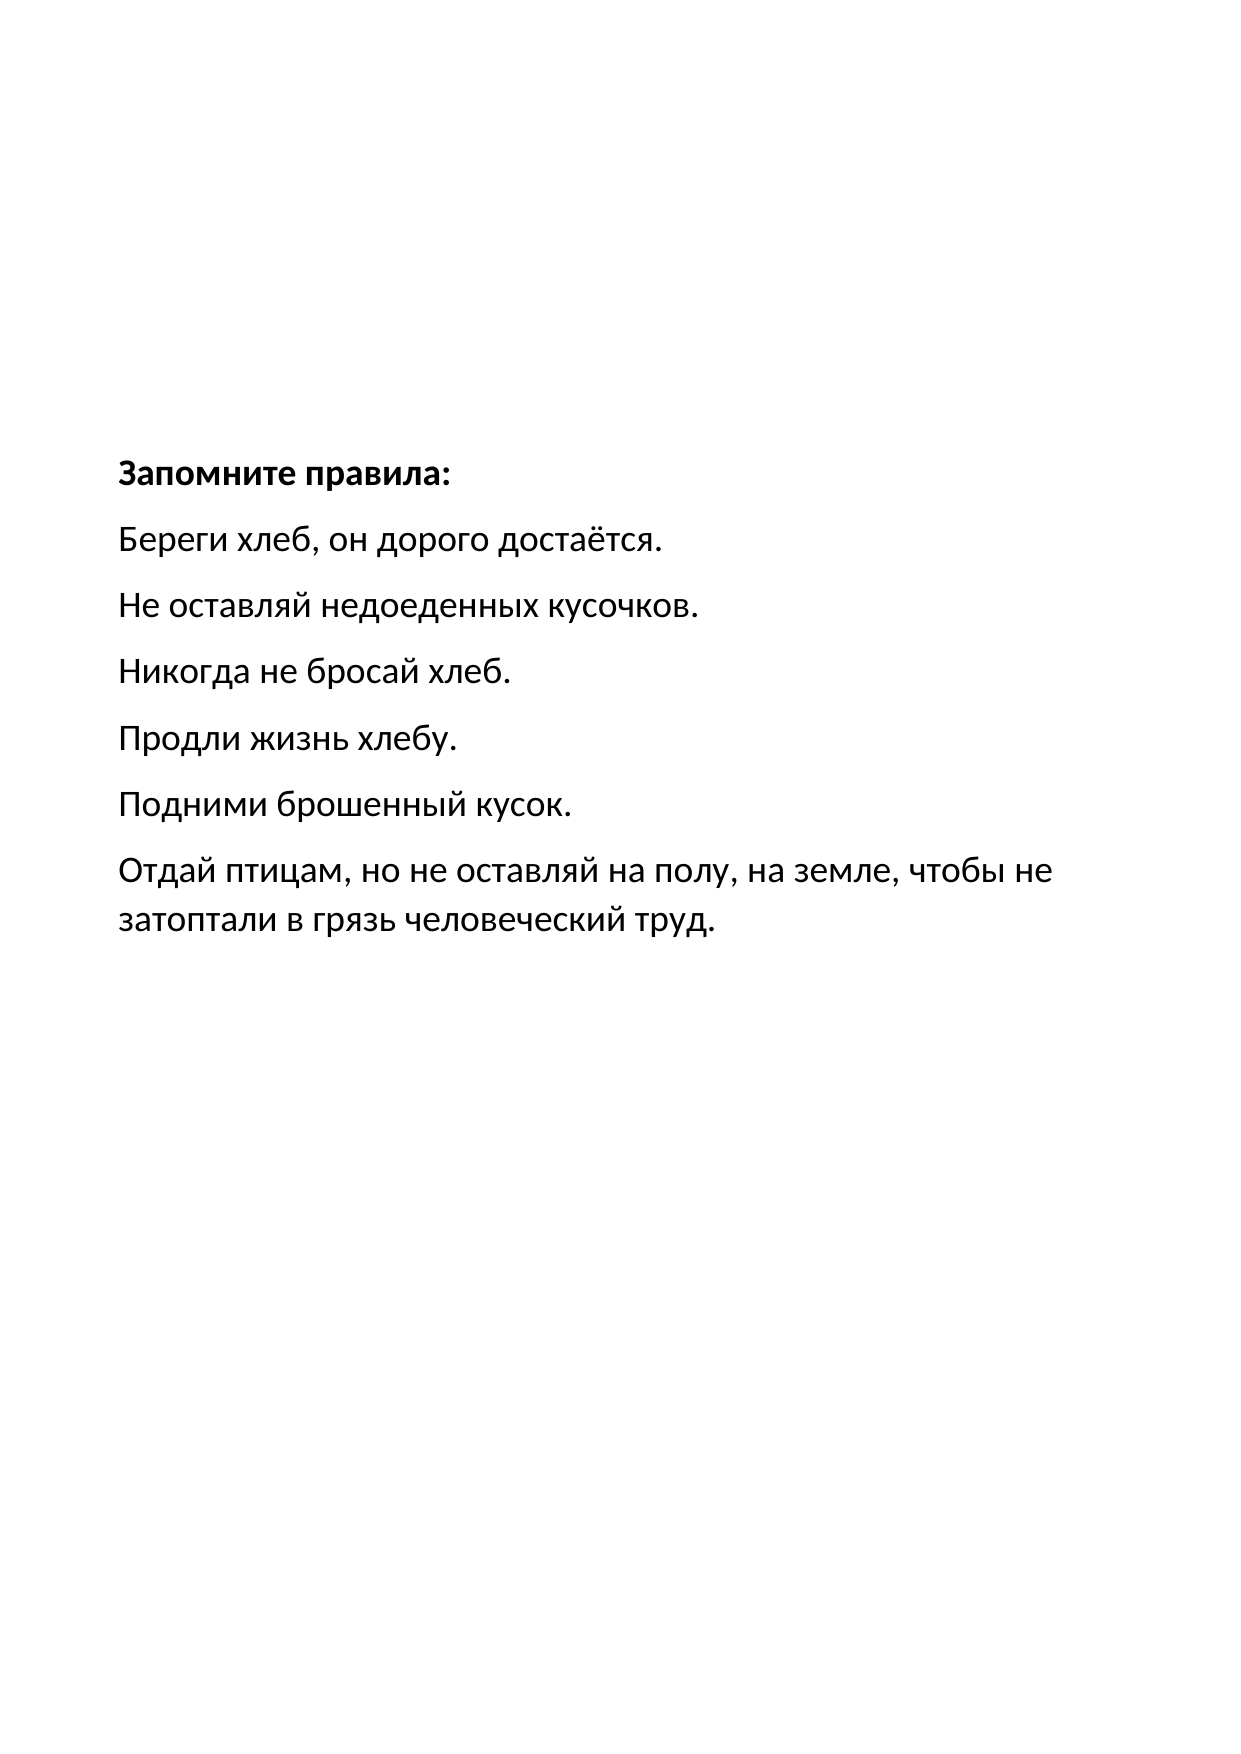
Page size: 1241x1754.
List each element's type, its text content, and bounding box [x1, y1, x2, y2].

text Береги хлеб, он дорого достаётся. [118, 515, 1063, 561]
text Не оставляй недоеденных кусочков. [118, 581, 1063, 627]
text Продли жизнь хлебу. [118, 713, 1063, 759]
text Никогда не бросай хлеб. [118, 647, 1063, 693]
text Отдай птицам, но не оставляй на полу, на земле, чтобы не затоптали в грязь человеческий труд. [118, 846, 1063, 941]
text Подними брошенный кусок. [118, 779, 1063, 825]
text Запомните правила: [118, 449, 1063, 495]
